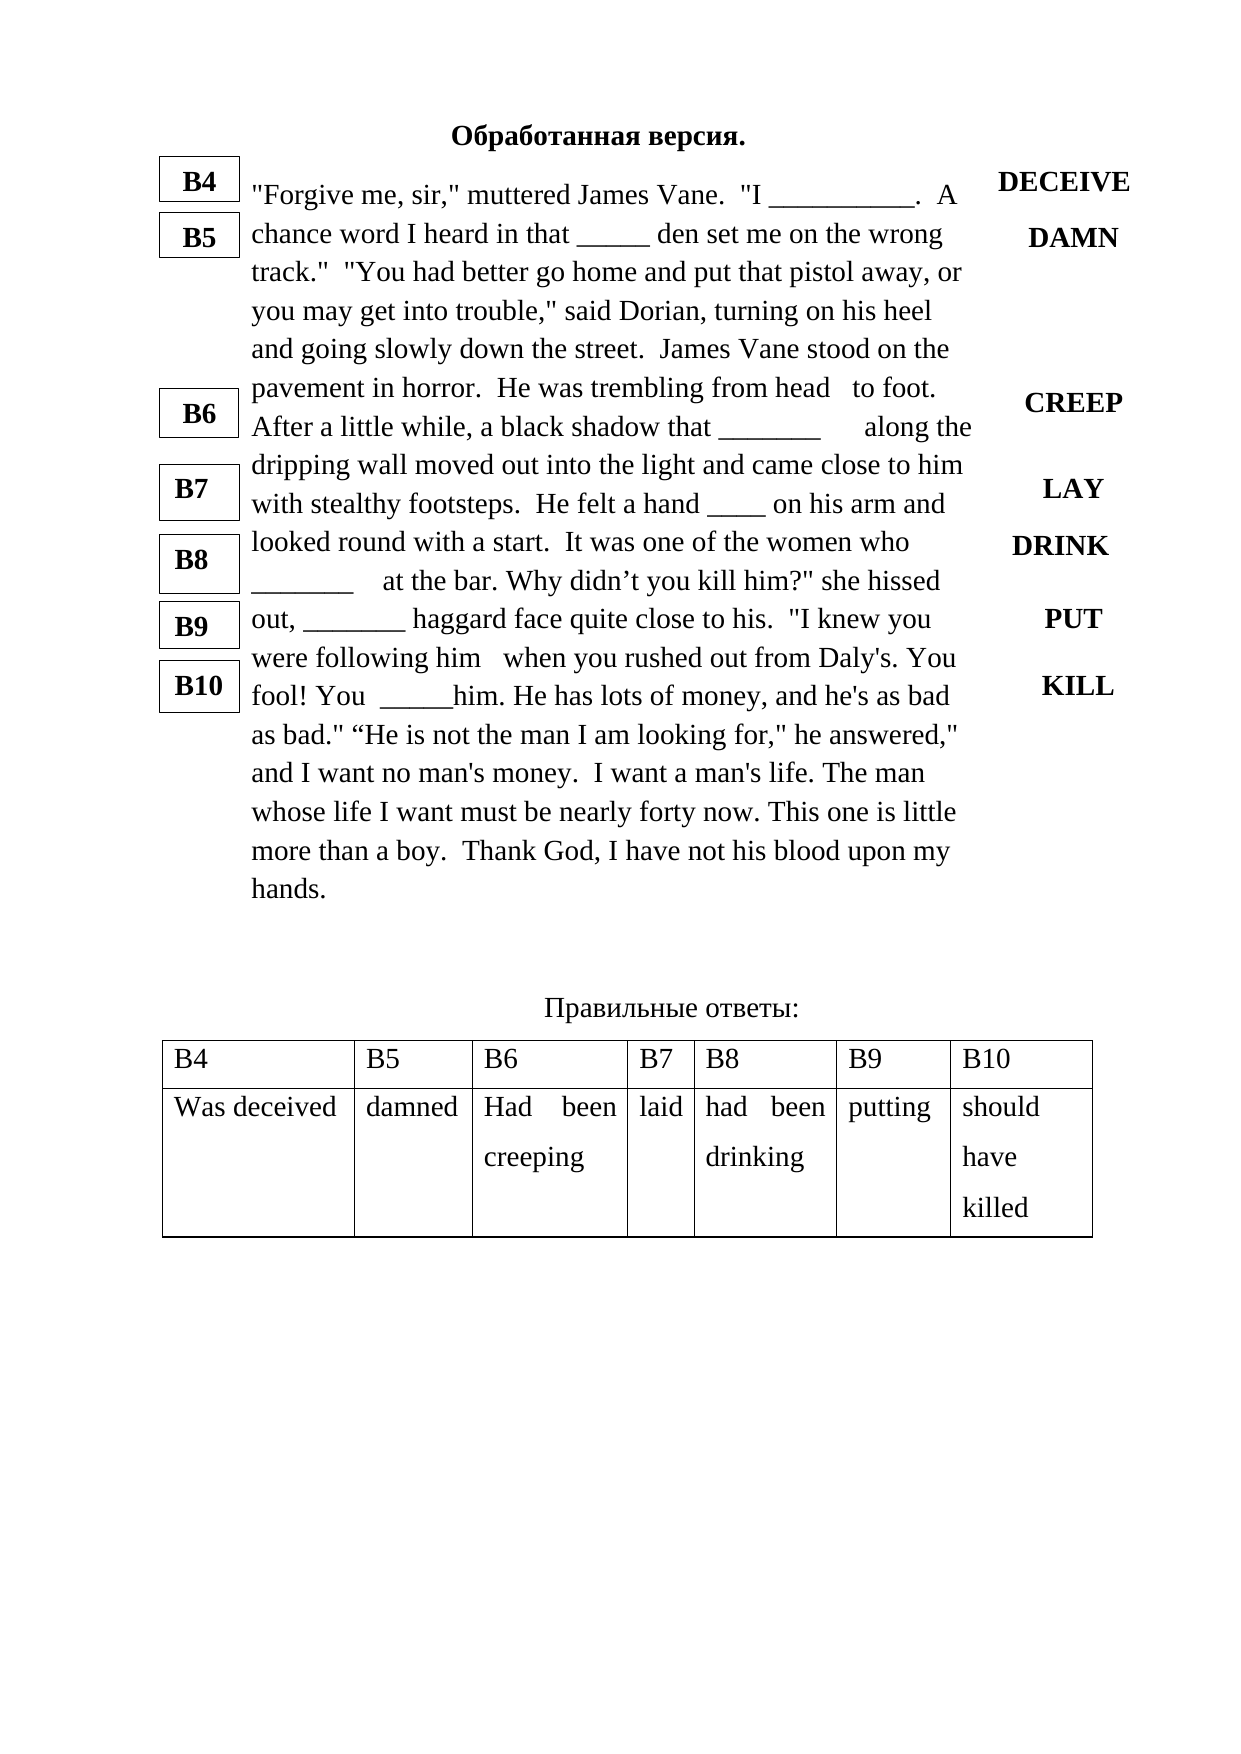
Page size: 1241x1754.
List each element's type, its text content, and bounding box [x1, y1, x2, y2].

table_cell Was deceived [163, 1089, 354, 1236]
text "Forgive me, sir," muttered James Vane. "I __________. A chance word I heard in that _____ den set me on the wrong track." "You had better go home and put that pistol away, or you may get into trouble," said Dorian, turning on his heel and going slowly down the street. James Vane stood on the pavement in horror. He was trembling from head to foot. After a little while, a black shadow that _______ along the dripping wall moved out into the light and came close to him with stealthy footsteps. He felt a hand ____ on his arm and looked round with a start. It was one of the women who _______ at the bar. Why didn’t you kill him?" she hissed out, _______ haggard face quite close to his. "I knew you were following him when you rushed out from Daly's. You fool! You _____him. He has lots of money, and he's as bad as bad." “He is not the man I am looking for," he answered," and I want no man's money. I want a man's life. The man whose life I want must be nearly forty now. This one is little more than a boy. Thank God, I have not his blood upon my hands. [251, 177, 974, 905]
table_header B6 [473, 1041, 627, 1088]
table_cell laid [628, 1089, 694, 1236]
table_cell damned [355, 1089, 472, 1236]
table_cell putting [837, 1089, 950, 1236]
table_header B4 [163, 1041, 354, 1088]
table_header B5 [355, 1041, 472, 1088]
table_header B9 [837, 1041, 950, 1088]
table_cell should have killed [951, 1089, 1092, 1236]
table_header B7 [628, 1041, 694, 1088]
table_cell Had been creeping [473, 1089, 627, 1236]
table_header B8 [695, 1041, 836, 1088]
table_cell had been drinking [695, 1089, 836, 1236]
table_header B10 [951, 1041, 1092, 1088]
text Правильные ответы: [369, 990, 974, 1023]
text Обработанная версия. [222, 118, 974, 152]
